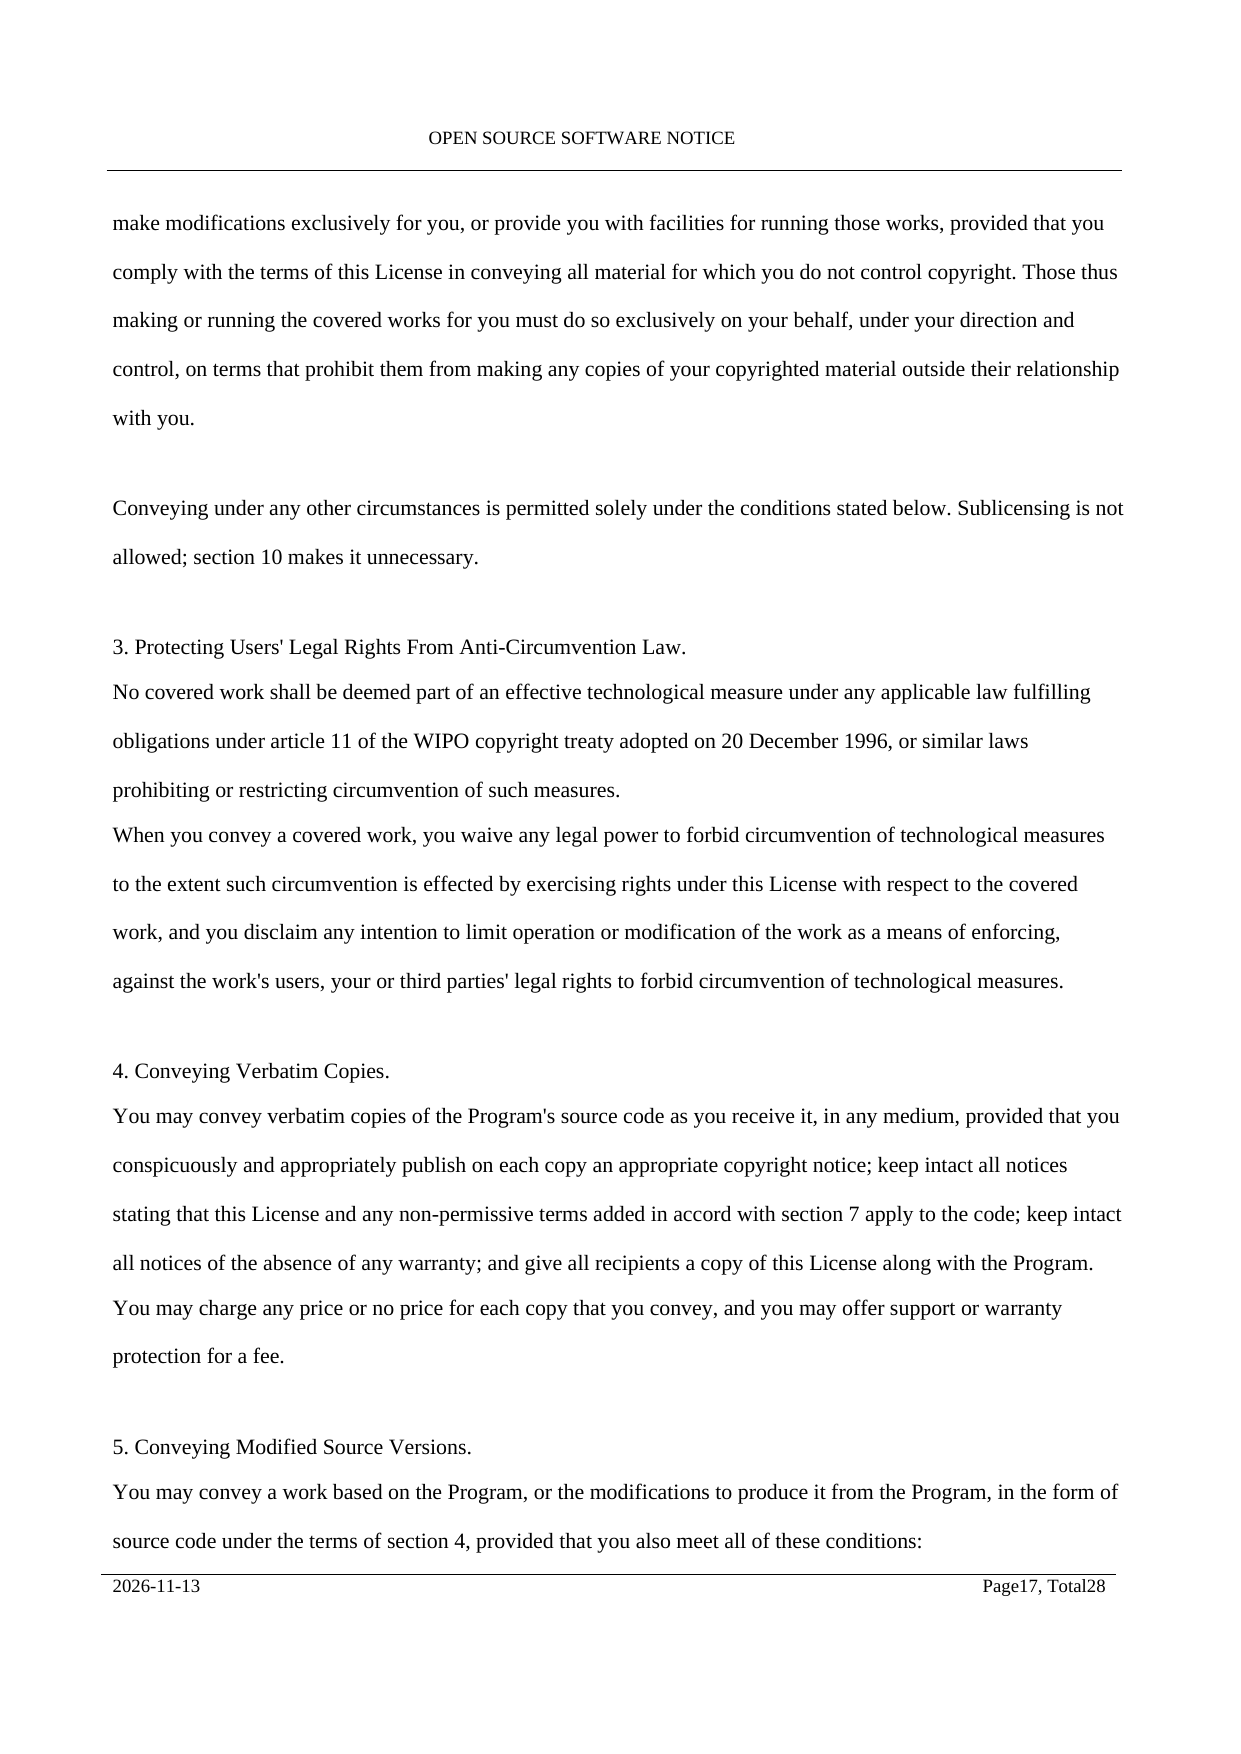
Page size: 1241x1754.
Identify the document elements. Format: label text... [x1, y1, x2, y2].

text 3. Protecting Users' Legal Rights From Anti-Circumvention Law. [112, 631, 1128, 663]
text You may convey verbatim copies of the Program's source code as you receive it, in any medium, provided that you conspicuously and appropriately publish on each copy an appropriate copyright notice; keep intact all notices stating that this License and any non-permissive terms added in accord with section 7 apply to the code; keep intact all notices of the absence of any warranty; and give all recipients a copy of this License along with the Program. [112, 1100, 1128, 1278]
text 5. Conveying Modified Source Versions. [112, 1430, 1128, 1463]
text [112, 206, 1128, 434]
text No covered work shall be deemed part of an effective technological measure under any applicable law fulfilling obligations under article 11 of the WIPO copyright treaty adopted on 20 December 1996, or similar laws prohibiting or restricting circumvention of such measures. [112, 676, 1128, 806]
text 4. Conveying Verbatim Copies. [112, 1055, 1128, 1087]
text You may charge any price or no price for each copy that you convey, and you may offer support or warranty protection for a fee. [112, 1291, 1128, 1372]
text When you convey a covered work, you waive any legal power to forbid circumvention of technological measures to the extent such circumvention is effected by exercising rights under this License with respect to the covered work, and you disclaim any intention to limit operation or modification of the work as a means of enforcing, against the work's users, your or third parties' legal rights to forbid circumvention of technological measures. [112, 818, 1128, 997]
text Conveying under any other circumstances is permitted solely under the conditions stated below. Sublicensing is not allowed; section 10 makes it unnecessary. [112, 492, 1128, 573]
text You may convey a work based on the Program, or the modifications to produce it from the Program, in the form of source code under the terms of section 4, provided that you also meet all of these conditions: [112, 1475, 1128, 1556]
